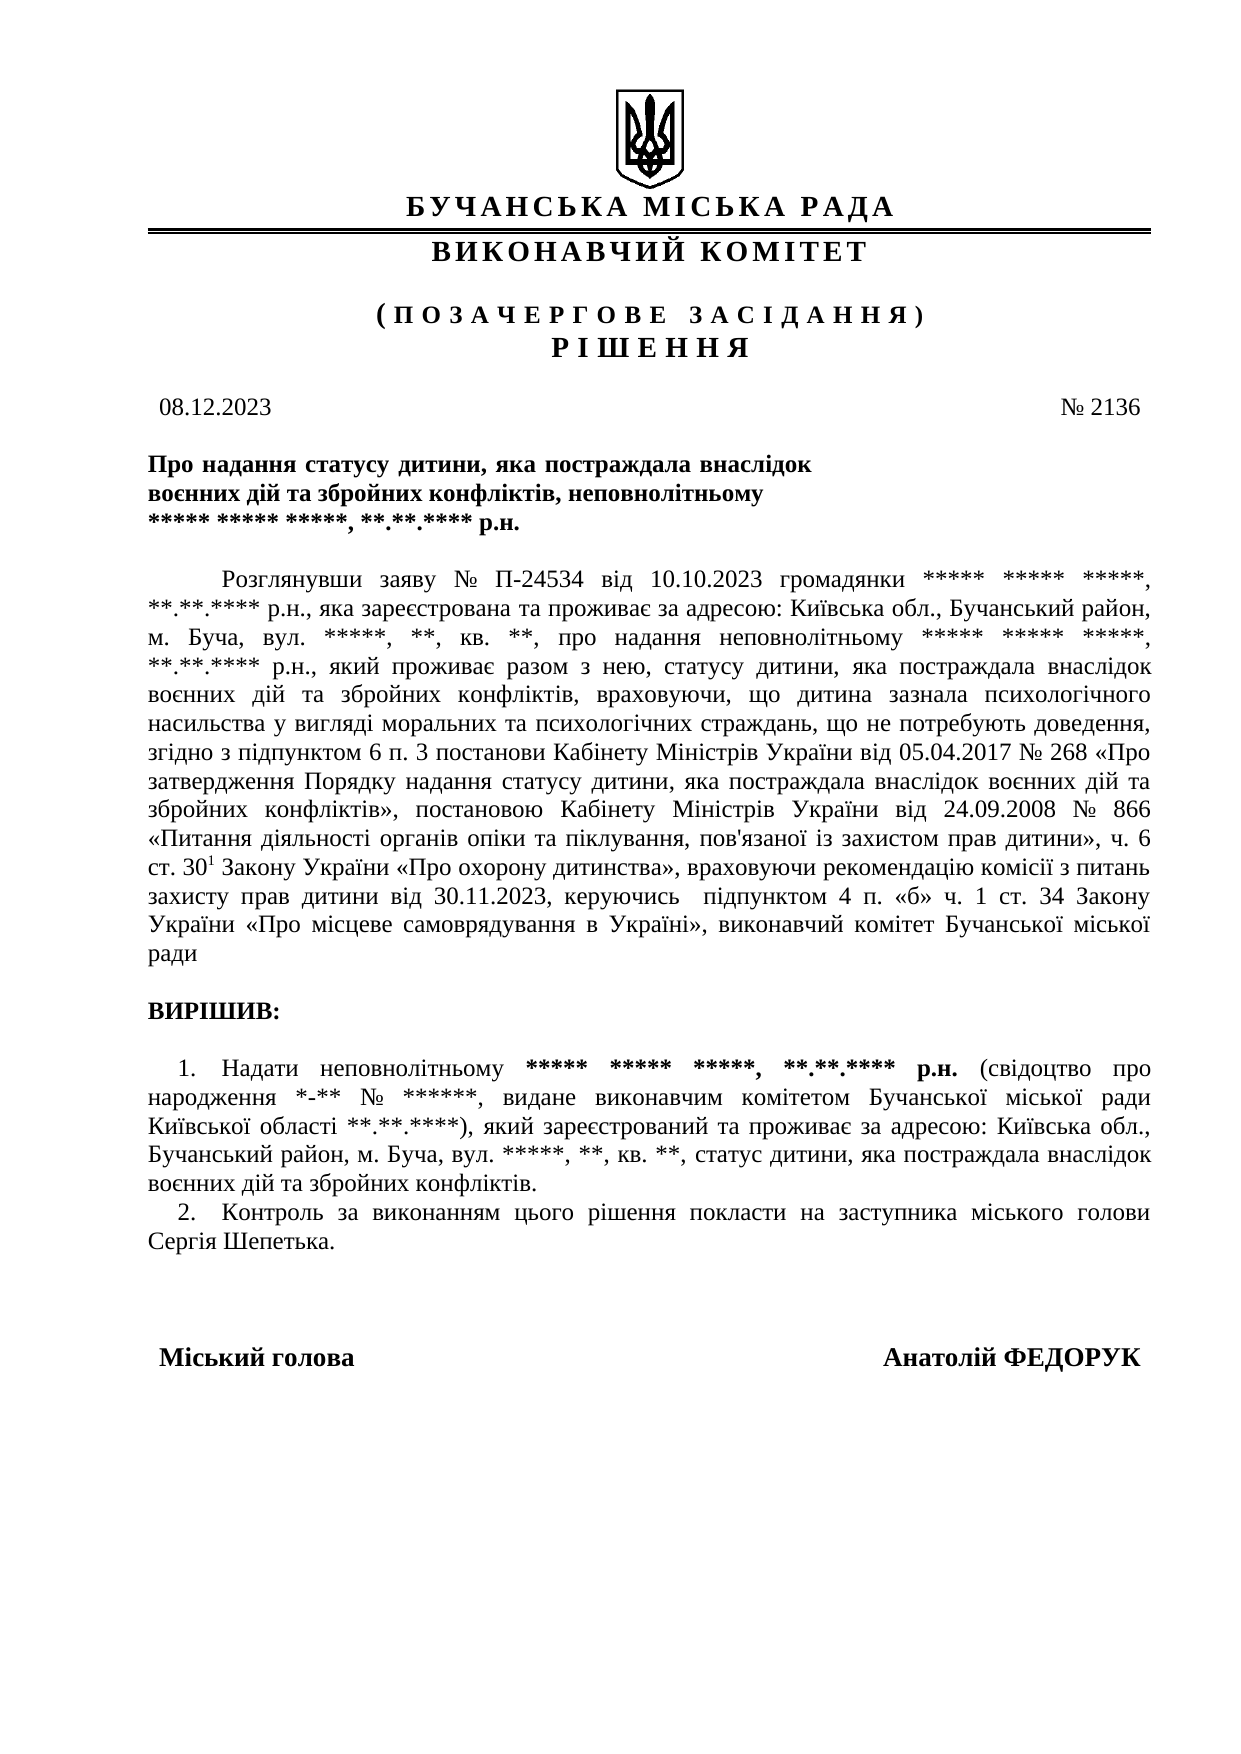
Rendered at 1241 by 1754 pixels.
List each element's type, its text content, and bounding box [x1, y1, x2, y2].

text Розглянувши заяву № П-24534 від 10.10.2023 громадянки ***** ***** *****, **.**.**** р.н., яка зареєстрована та проживає за адресою: Київська обл., Бучанський район, м. Буча, вул. *****, **, кв. **, про надання неповнолітньому ***** ***** *****, **.**.**** р.н., який проживає разом з нею, статусу дитини, яка постраждала внаслідок воєнних дій та збройних конфліктів, враховуючи, що дитина зазнала психологічного насильства у вигляді моральних та психологічних страждань, що не потребують доведення, згідно з підпунктом 6 п. 3 постанови Кабінету Міністрів України від 05.04.2017 № 268 «Про затвердження Порядку надання статусу дитини, яка постраждала внаслідок воєнних дій та збройних конфліктів», постановою Кабінету Міністрів України від 24.09.2008 № 866 «Питання діяльності органів опіки та піклування, пов'язаної із захистом прав дитини», ч. 6 ст. 301 Закону України «Про охорону дитинства», враховуючи рекомендацію комісії з питань захисту прав дитини від 30.11.2023, керуючись підпунктом 4 п. «б» ч. 1 ст. 34 Закону України «Про місцеве самоврядування в Україні», виконавчий комітет Бучанської міської ради [148, 564, 1152, 967]
list Контроль за виконанням цього рішення покласти на заступника міського голови Сергія Шепетька. [148, 1197, 1152, 1254]
text ВИРІШИВ: [148, 996, 1152, 1024]
text ***** ***** *****, **.**.**** р.н. [148, 507, 812, 536]
table_header 08.12.2023 [148, 392, 650, 421]
picture [614, 88, 685, 189]
table_header ВИКОНАВЧИЙ КОМІТЕТ [148, 234, 1151, 296]
list Надати неповнолітньому ***** ***** *****, **.**.**** р.н. (свідоцтво про народження *-** № ******, видане виконавчим комітетом Бучанської міської ради Київської області **.**.****), який зареєстрований та проживає за адресою: Київська обл., Бучанський район, м. Буча, вул. *****, **, кв. **, статус дитини, яка постраждала внаслідок воєнних дій та збройних конфліктів. [148, 1053, 1152, 1197]
text Про надання статусу дитини, яка постраждала внаслідок воєнних дій та збройних конфліктів, неповнолітньому [148, 449, 812, 507]
table_header № 2136 [650, 392, 1152, 421]
text РІШЕННЯ [148, 330, 1152, 363]
table_header Анатолій ФЕДОРУК [649, 1341, 1152, 1372]
text БУЧАНСЬКА МІСЬКА РАДА [148, 189, 1152, 223]
text (ПОЗАЧЕРГОВЕ ЗАСІДАННЯ) [148, 296, 1152, 330]
table_header Міський голова [148, 1341, 649, 1372]
